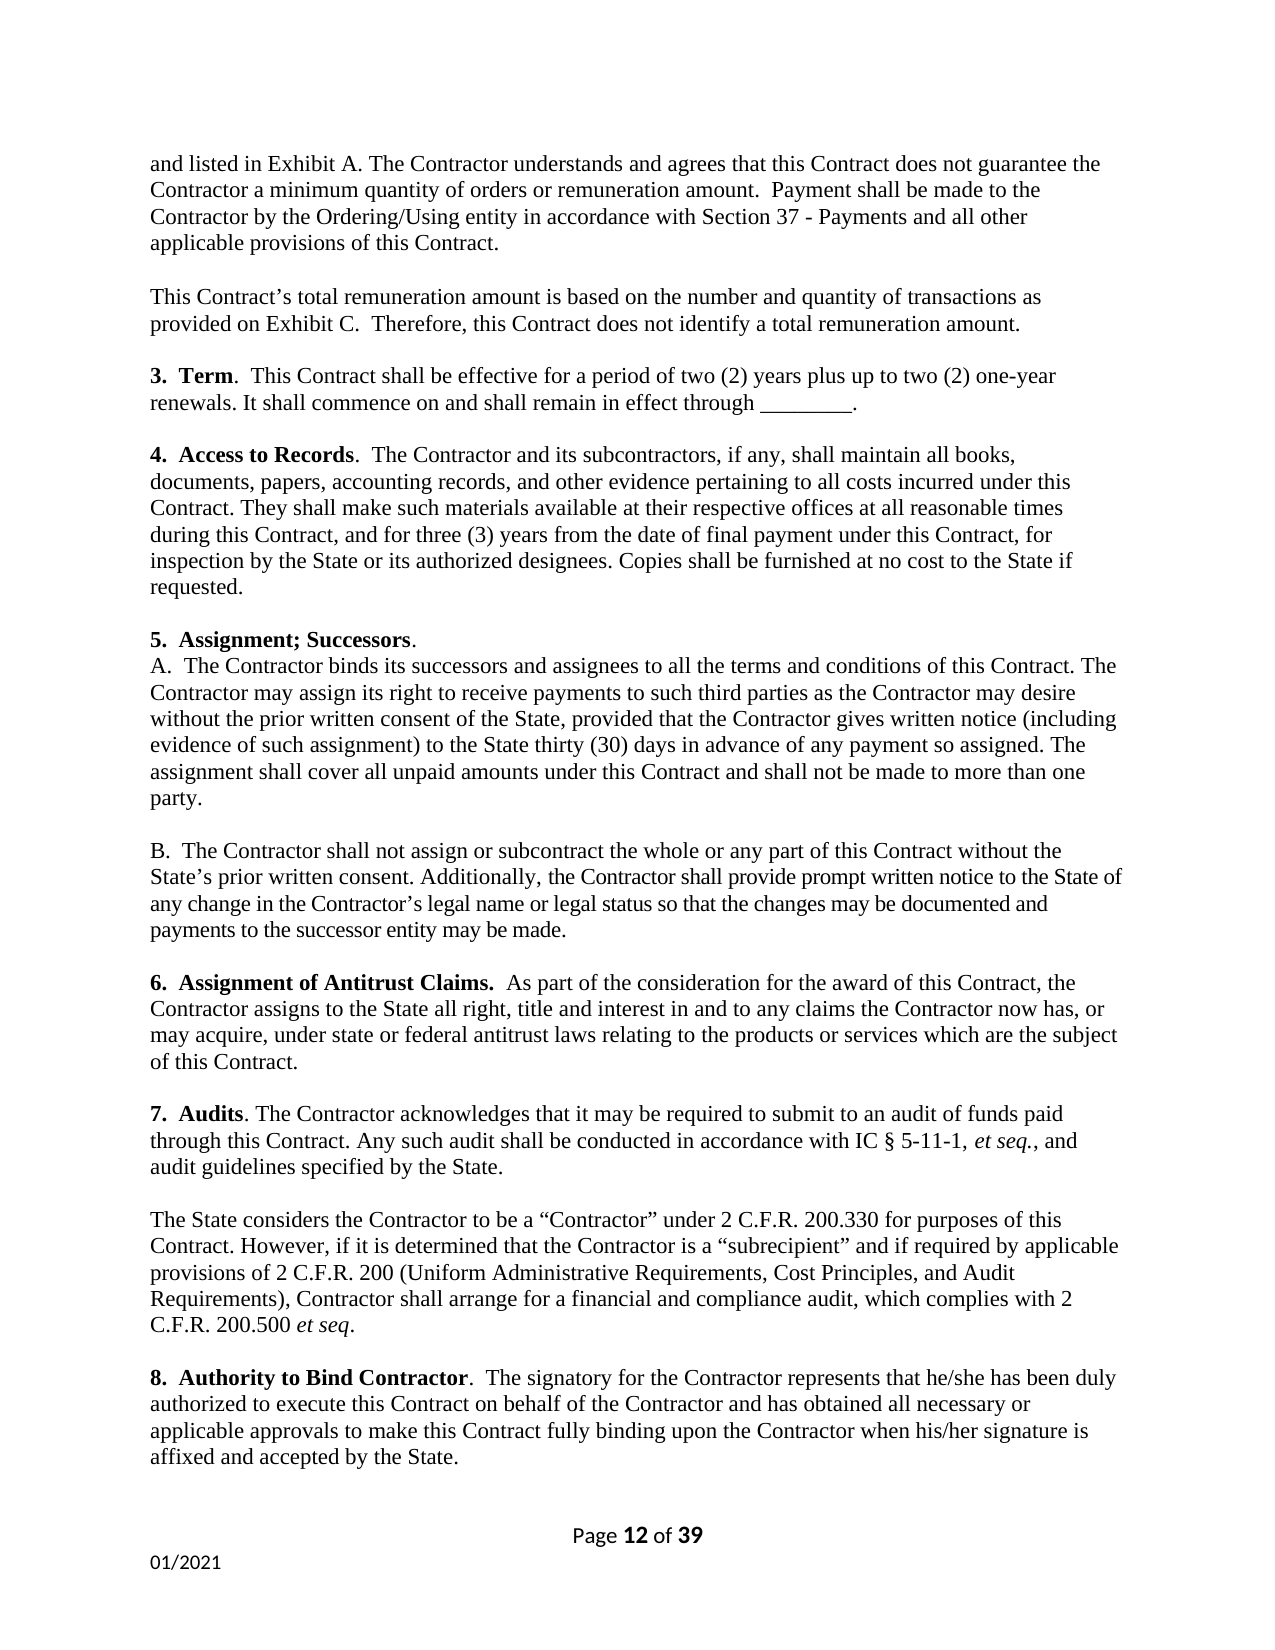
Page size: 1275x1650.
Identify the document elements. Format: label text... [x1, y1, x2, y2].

text 4. Access to Records. The Contractor and its subcontractors, if any, shall maintain all books, documents, papers, accounting records, and other evidence pertaining to all costs incurred under this Contract. They shall make such materials available at their respective offices at all reasonable times during this Contract, and for three (3) years from the date of final payment under this Contract, for inspection by the State or its authorized designees. Copies shall be furnished at no cost to the State if requested. [150, 442, 1125, 600]
text This Contract’s total remuneration amount is based on the number and quantity of transactions as provided on Exhibit C. Therefore, this Contract does not identify a total remuneration amount. [150, 283, 1125, 336]
text 3. Term. This Contract shall be effective for a period of two (2) years plus up to two (2) one-year renewals. It shall commence on and shall remain in effect through ________. [150, 362, 1125, 415]
text 8. Authority to Bind Contractor. The signatory for the Contractor represents that he/she has been duly authorized to execute this Contract on behalf of the Contractor and has obtained all necessary or applicable approvals to make this Contract fully binding upon the Contractor when his/her signature is affixed and accepted by the State. [150, 1364, 1125, 1469]
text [150, 150, 1125, 255]
text B. The Contractor shall not assign or subcontract the whole or any part of this Contract without the State’s prior written consent. Additionally, the Contractor shall provide prompt written notice to the State of any change in the Contractor’s legal name or legal status so that the changes may be documented and payments to the successor entity may be made. [150, 837, 1125, 942]
text 5. Assignment; Successors. [150, 626, 1125, 652]
text 6. Assignment of Antitrust Claims. As part of the consideration for the award of this Contract, the Contractor assigns to the State all right, title and interest in and to any claims the Contractor now has, or may acquire, under state or federal antitrust laws relating to the products or services which are the subject of this Contract. [150, 969, 1125, 1074]
text A. The Contractor binds its successors and assignees to all the terms and conditions of this Contract. The Contractor may assign its right to receive payments to such third parties as the Contractor may desire without the prior written consent of the State, provided that the Contractor gives written notice (including evidence of such assignment) to the State thirty (30) days in advance of any payment so assigned. The assignment shall cover all unpaid amounts under this Contract and shall not be made to more than one party. [150, 652, 1125, 811]
text 7. Audits. The Contractor acknowledges that it may be required to submit to an audit of funds paid through this Contract. Any such audit shall be conducted in accordance with IC § 5-11-1, et seq., and audit guidelines specified by the State. [150, 1100, 1125, 1179]
text The State considers the Contractor to be a “Contractor” under 2 C.F.R. 200.330 for purposes of this Contract. However, if it is determined that the Contractor is a “subrecipient” and if required by applicable provisions of 2 C.F.R. 200 (Uniform Administrative Requirements, Cost Principles, and Audit Requirements), Contractor shall arrange for a financial and compliance audit, which complies with 2 C.F.R. 200.500 et seq. [150, 1206, 1125, 1338]
